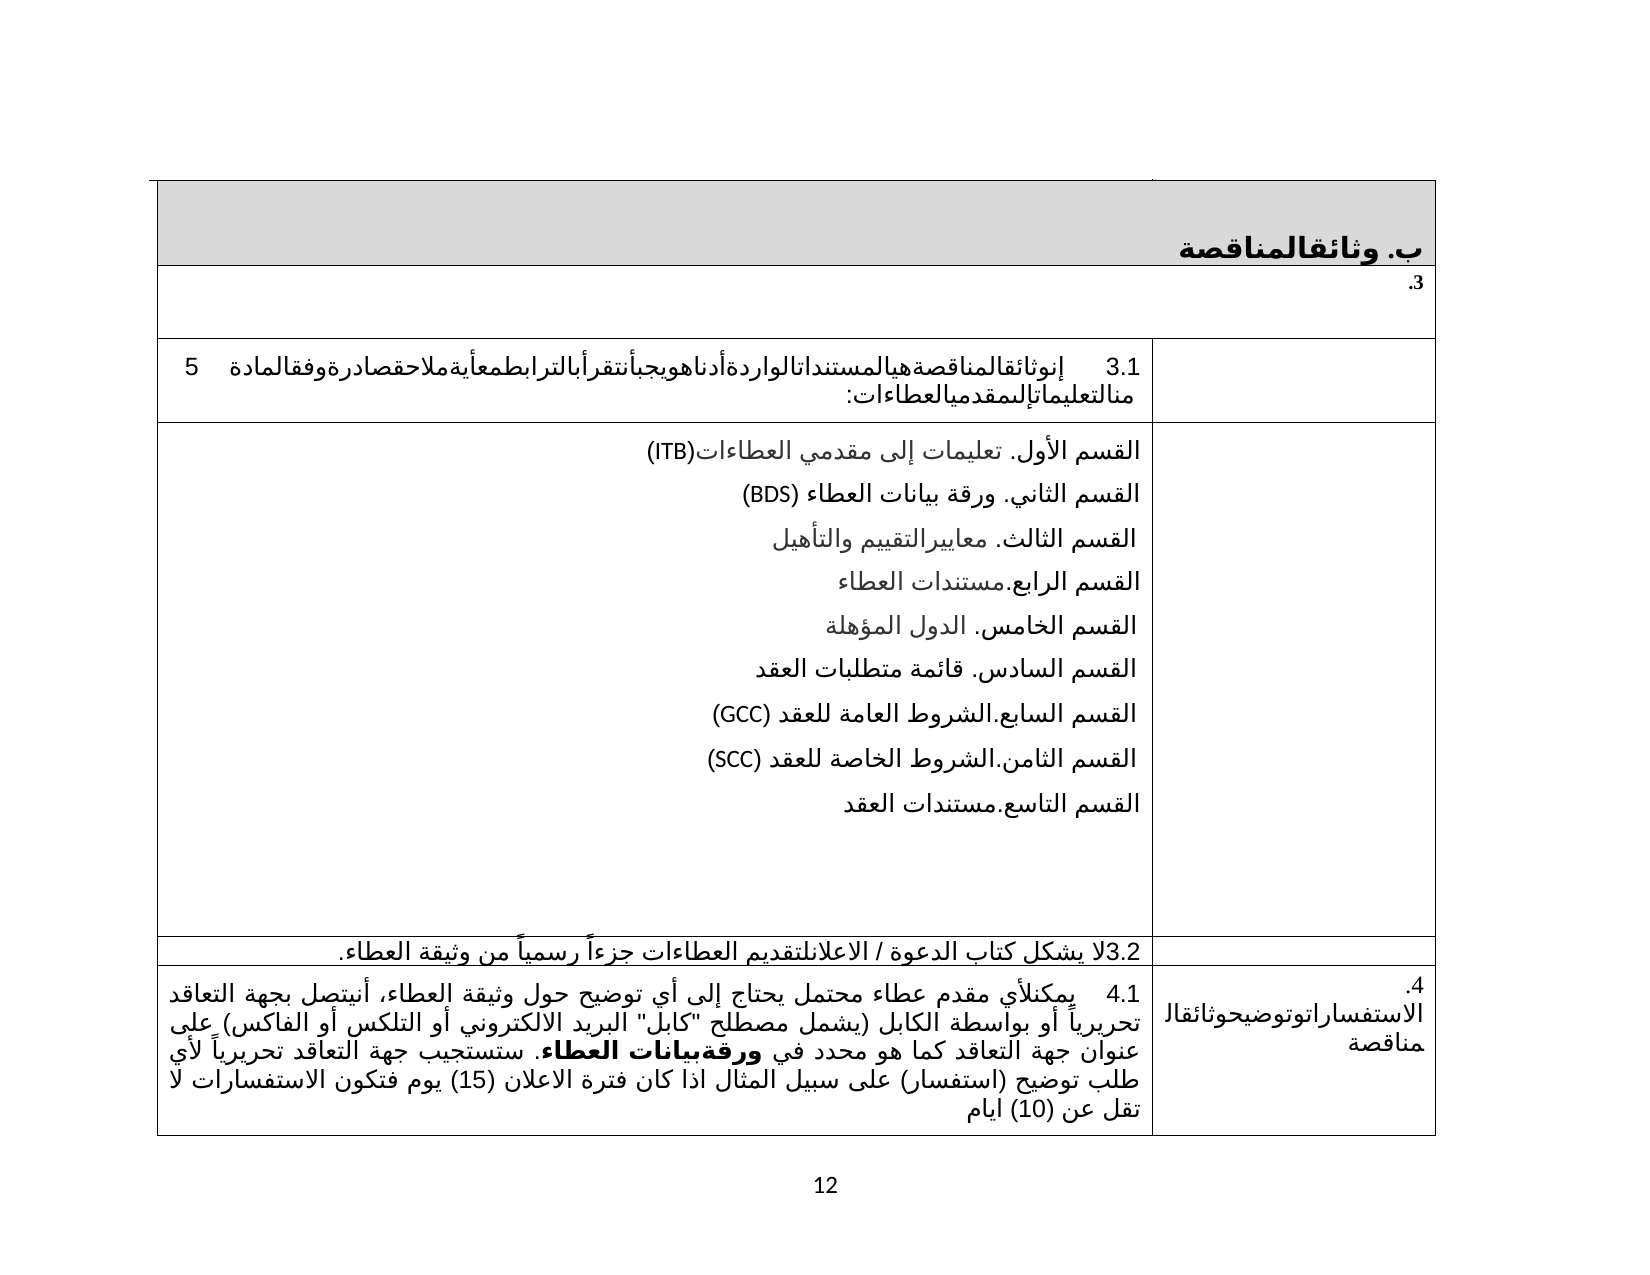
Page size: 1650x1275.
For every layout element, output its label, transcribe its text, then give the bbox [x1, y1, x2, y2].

table_cell القسم الأول. تعليمات إلى مقدمي العطاءات(ITB) القسم الثاني. ورقة بيانات العطاء (BDS) القسم الثالث. معاييرالتقييم والتأهيل القسم الرابع.مستندات العطاء القسم الخامس. الدول المؤهلة القسم السادس. قائمة متطلبات العقد القسم السابع.الشروط العامة للعقد (GCC) القسم الثامن.الشروط الخاصة للعقد (SCC) القسم التاسع.مستندات العقد [158, 423, 1152, 936]
table_cell ب. وثائقالمناقصة [158, 181, 1435, 265]
table_cell [1153, 339, 1435, 422]
table_cell 3.2لا يشكل كتاب الدعوة / الاعلانلتقديم العطاءات جزءاً رسمياً من وثيقة العطاء. [158, 937, 1152, 965]
table_cell [1153, 937, 1435, 965]
table_cell 3.1 إنوثائقالمناقصةهيالمستنداتالواردةأدناهويجبأنتقرأبالترابطمعأيةملاحقصادرةوفقالمادة 5 منالتعليماتإلىمقدميالعطاءات: [158, 339, 1152, 422]
table_cell [1153, 423, 1435, 936]
table_cell 4. الاستفساراتوتوضيحوثائقالمناقصة [1153, 966, 1435, 1135]
table_cell 3. محتويات وثائق المناقصة [158, 266, 1435, 338]
table_cell 4.1 يمكنلأي مقدم عطاء محتمل يحتاج إلى أي توضيح حول وثيقة العطاء، أنيتصل بجهة التعاقد تحريرياً أو بواسطة الكابل (يشمل مصطلح "كابل" البريد الالكتروني أو التلكس أو الفاكس) على عنوان جهة التعاقد كما هو محدد في ورقةبيانات العطاء. ستستجيب جهة التعاقد تحريرياً لأي طلب توضيح (استفسار) على سبيل المثال اذا كان فترة الاعلان (15) يوم فتكون الاستفسارات لا تقل عن (10) ايام [158, 966, 1152, 1135]
